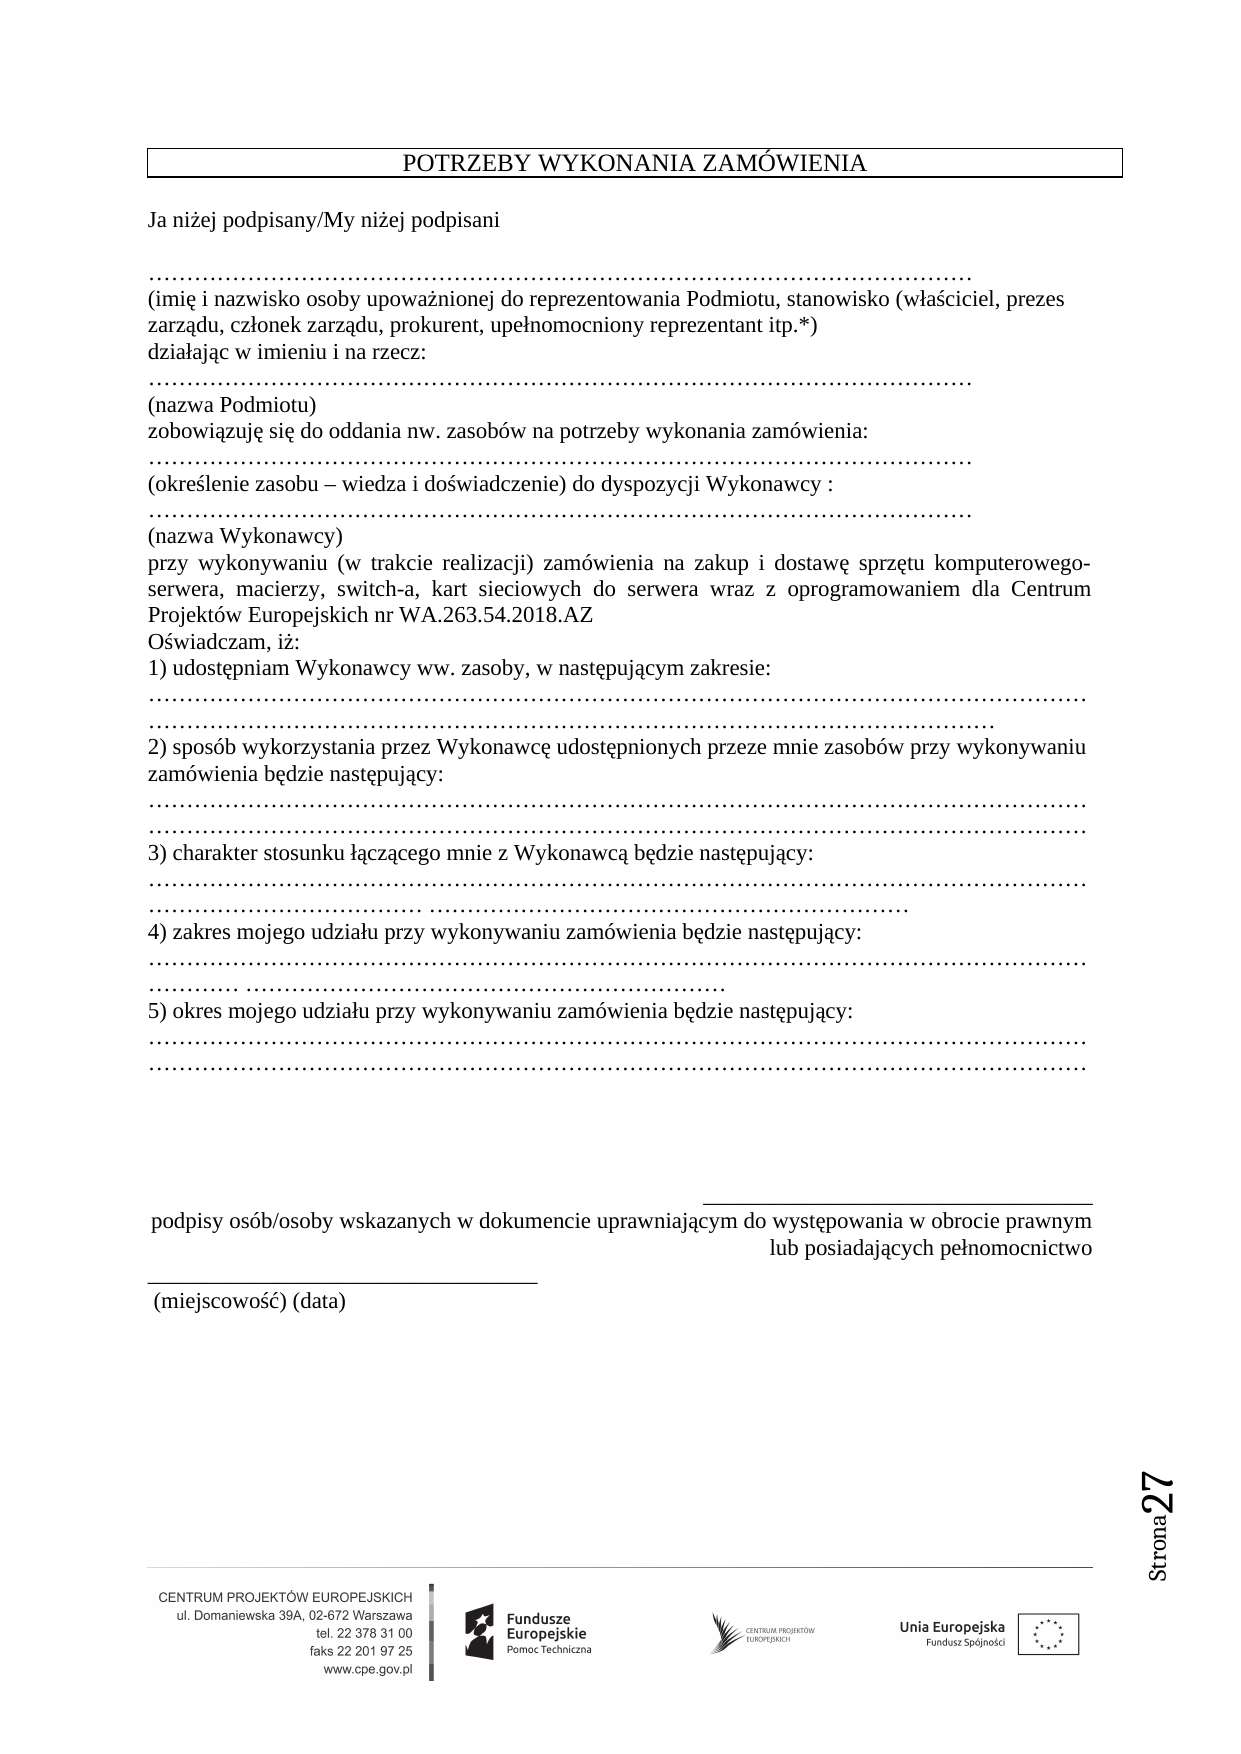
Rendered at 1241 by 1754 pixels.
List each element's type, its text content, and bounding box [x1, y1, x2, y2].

text 5) okres mojego udziału przy wykonywaniu zamówienia będzie następujący: ………………………………………………………………………………………………………………………………………………………………………………………………………………………… [148, 997, 1093, 1076]
text 2) sposób wykorzystania przez Wykonawcę udostępnionych przeze mnie zasobów przy wykonywaniu zamówienia będzie następujący: ………………………………………………………………………………………………………………………………………………………………………………………………………………………… [148, 733, 1093, 839]
text (nazwa Podmiotu) [148, 391, 1093, 417]
text przy wykonywaniu (w trakcie realizacji) zamówienia na zakup i dostawę sprzętu komputerowego- serwera, macierzy, switch-a, kart sieciowych do serwera wraz z oprogramowaniem dla Centrum Projektów Europejskich nr WA.263.54.2018.AZ [148, 549, 1093, 628]
text __________________________________ [148, 1181, 1093, 1208]
text (nazwa Wykonawcy) [148, 522, 1093, 549]
text 4) zakres mojego udziału przy wykonywaniu zamówienia będzie następujący: ……………………………………………………………………………………………………………………… ……………………………………………………… [148, 918, 1093, 997]
text Oświadczam, iż: [148, 628, 1093, 654]
text __________________________________ [148, 1260, 1093, 1287]
text działając w imieniu i na rzecz: ……………………………………………………………………………………………… [148, 338, 1093, 391]
text (określenie zasobu – wiedza i doświadczenie) do dyspozycji Wykonawcy : ……………………………………………………………………………………………… [148, 470, 1093, 522]
text podpisy osób/osoby wskazanych w dokumencie uprawniającym do występowania w obrocie prawnym lub posiadających pełnomocnictwo [148, 1208, 1093, 1260]
text 1) udostępniam Wykonawcy ww. zasoby, w następującym zakresie: ……………………………………………………………………………………………………………………………………………………………………………………………………………… [148, 654, 1093, 733]
text ……………………………………………………………………………………………… [148, 259, 1093, 285]
text (miejscowość) (data) [148, 1287, 1093, 1313]
text zobowiązuję się do oddania nw. zasobów na potrzeby wykonania zamówienia: ……………………………………………………………………………………………… [148, 417, 1093, 470]
text Ja niżej podpisany/My niżej podpisani [148, 206, 1093, 232]
picture [147, 1567, 1093, 1681]
table_cell ZOBOWIĄZANIE PODMIOTU , O KTÓRYM MOWA W ART. 22a USTAWY Pzp DO ODDANIA DO DYSPOZYCJI WYKONAWCY NIEZBĘDNYCH ZASOBÓW NA POTRZEBY WYKONANIA ZAMÓWIENIA [148, 149, 1122, 176]
text 3) charakter stosunku łączącego mnie z Wykonawcą będzie następujący: …………………………………………………………………………………………………………………………………………… ……………………………………………………… [148, 839, 1093, 918]
text (imię i nazwisko osoby upoważnionej do reprezentowania Podmiotu, stanowisko (właściciel, prezes zarządu, członek zarządu, prokurent, upełnomocniony reprezentant itp.*) [148, 285, 1093, 338]
